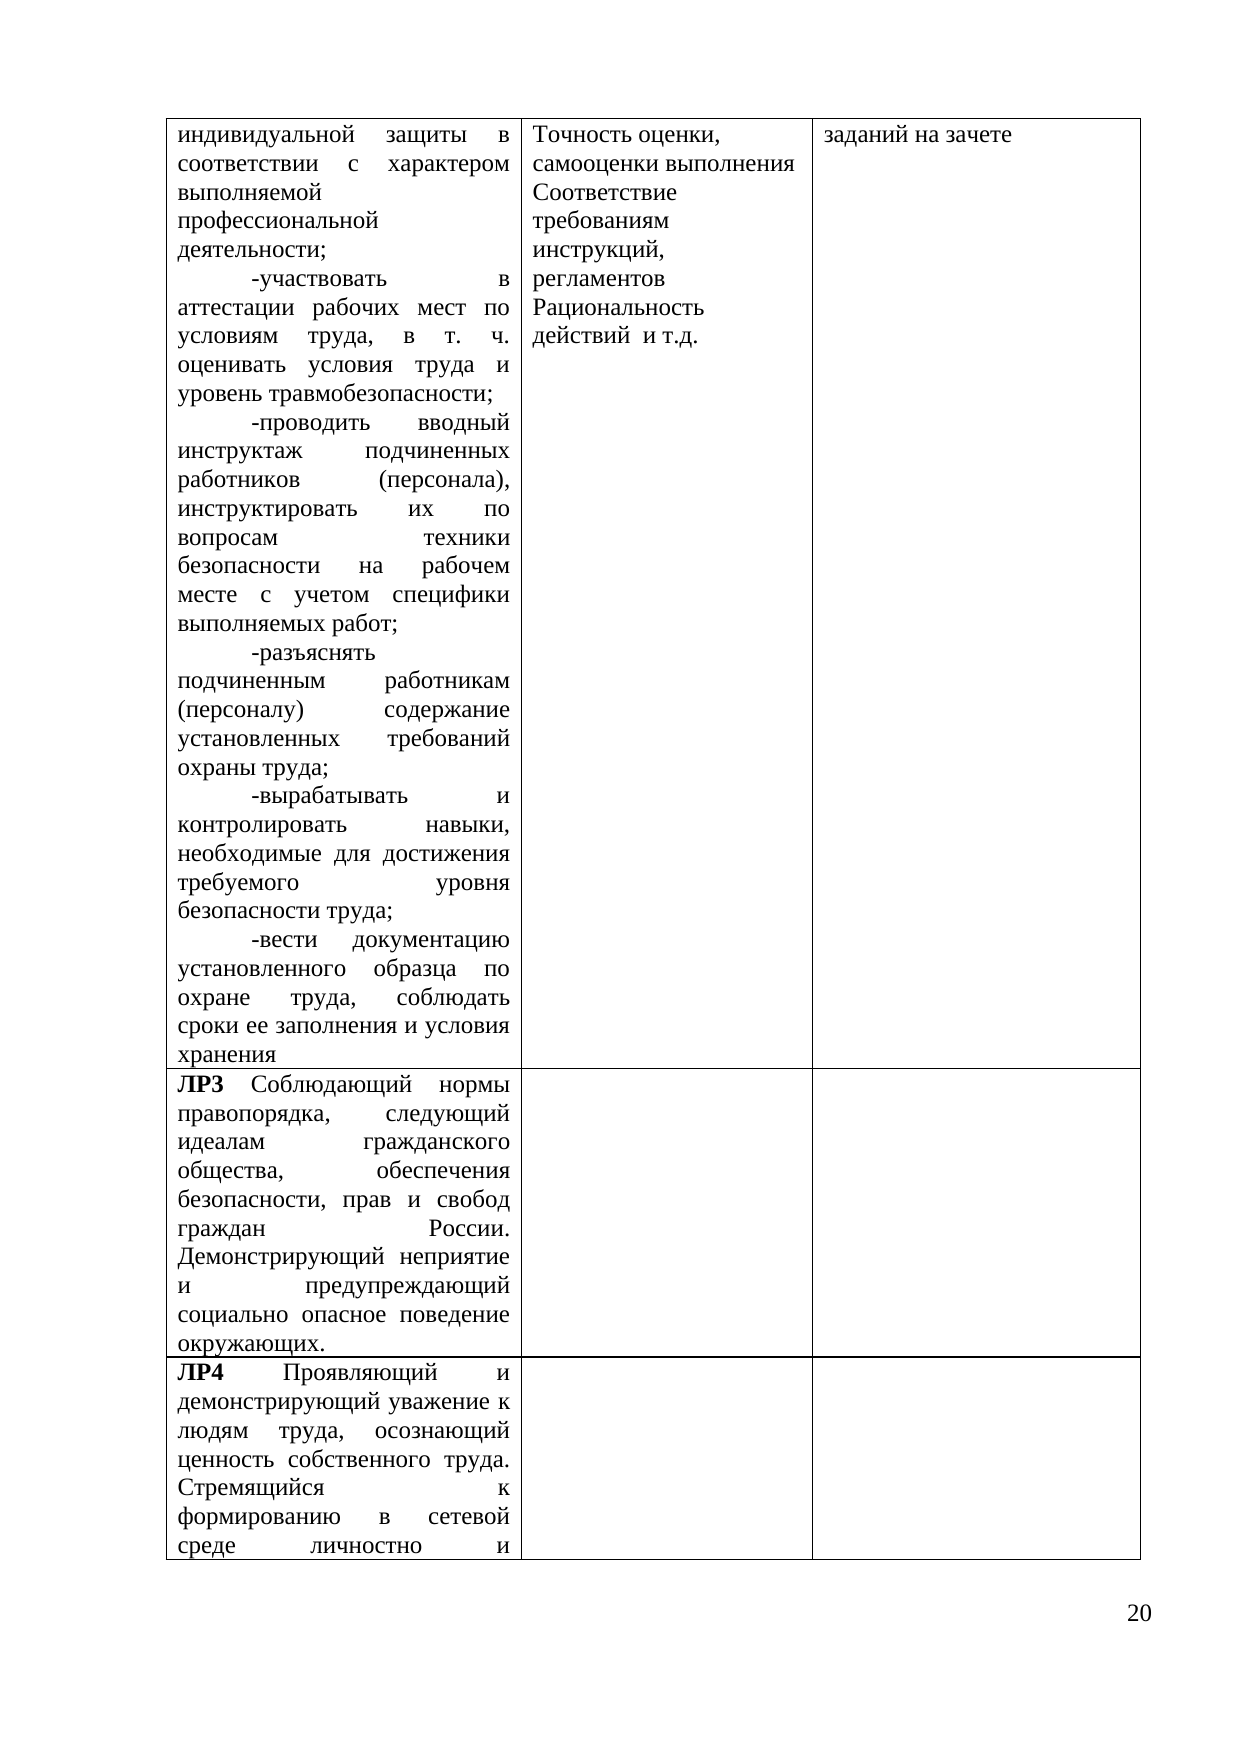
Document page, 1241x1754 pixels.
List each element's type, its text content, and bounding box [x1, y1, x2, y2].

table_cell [813, 119, 1140, 1068]
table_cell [167, 119, 521, 1068]
table_cell [813, 1069, 1140, 1356]
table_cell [167, 1358, 521, 1559]
table_cell [522, 1358, 812, 1559]
table_cell [813, 1358, 1140, 1559]
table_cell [522, 119, 812, 1068]
table_cell ЛР3 Соблюдающий нормы правопорядка, следующий идеалам гражданского общества, обеспечения безопасности, прав и свобод граждан России. Демонстрирующий неприятие и предупреждающий социально опасное поведение окружающих. [167, 1069, 521, 1356]
table_cell [522, 1069, 812, 1356]
